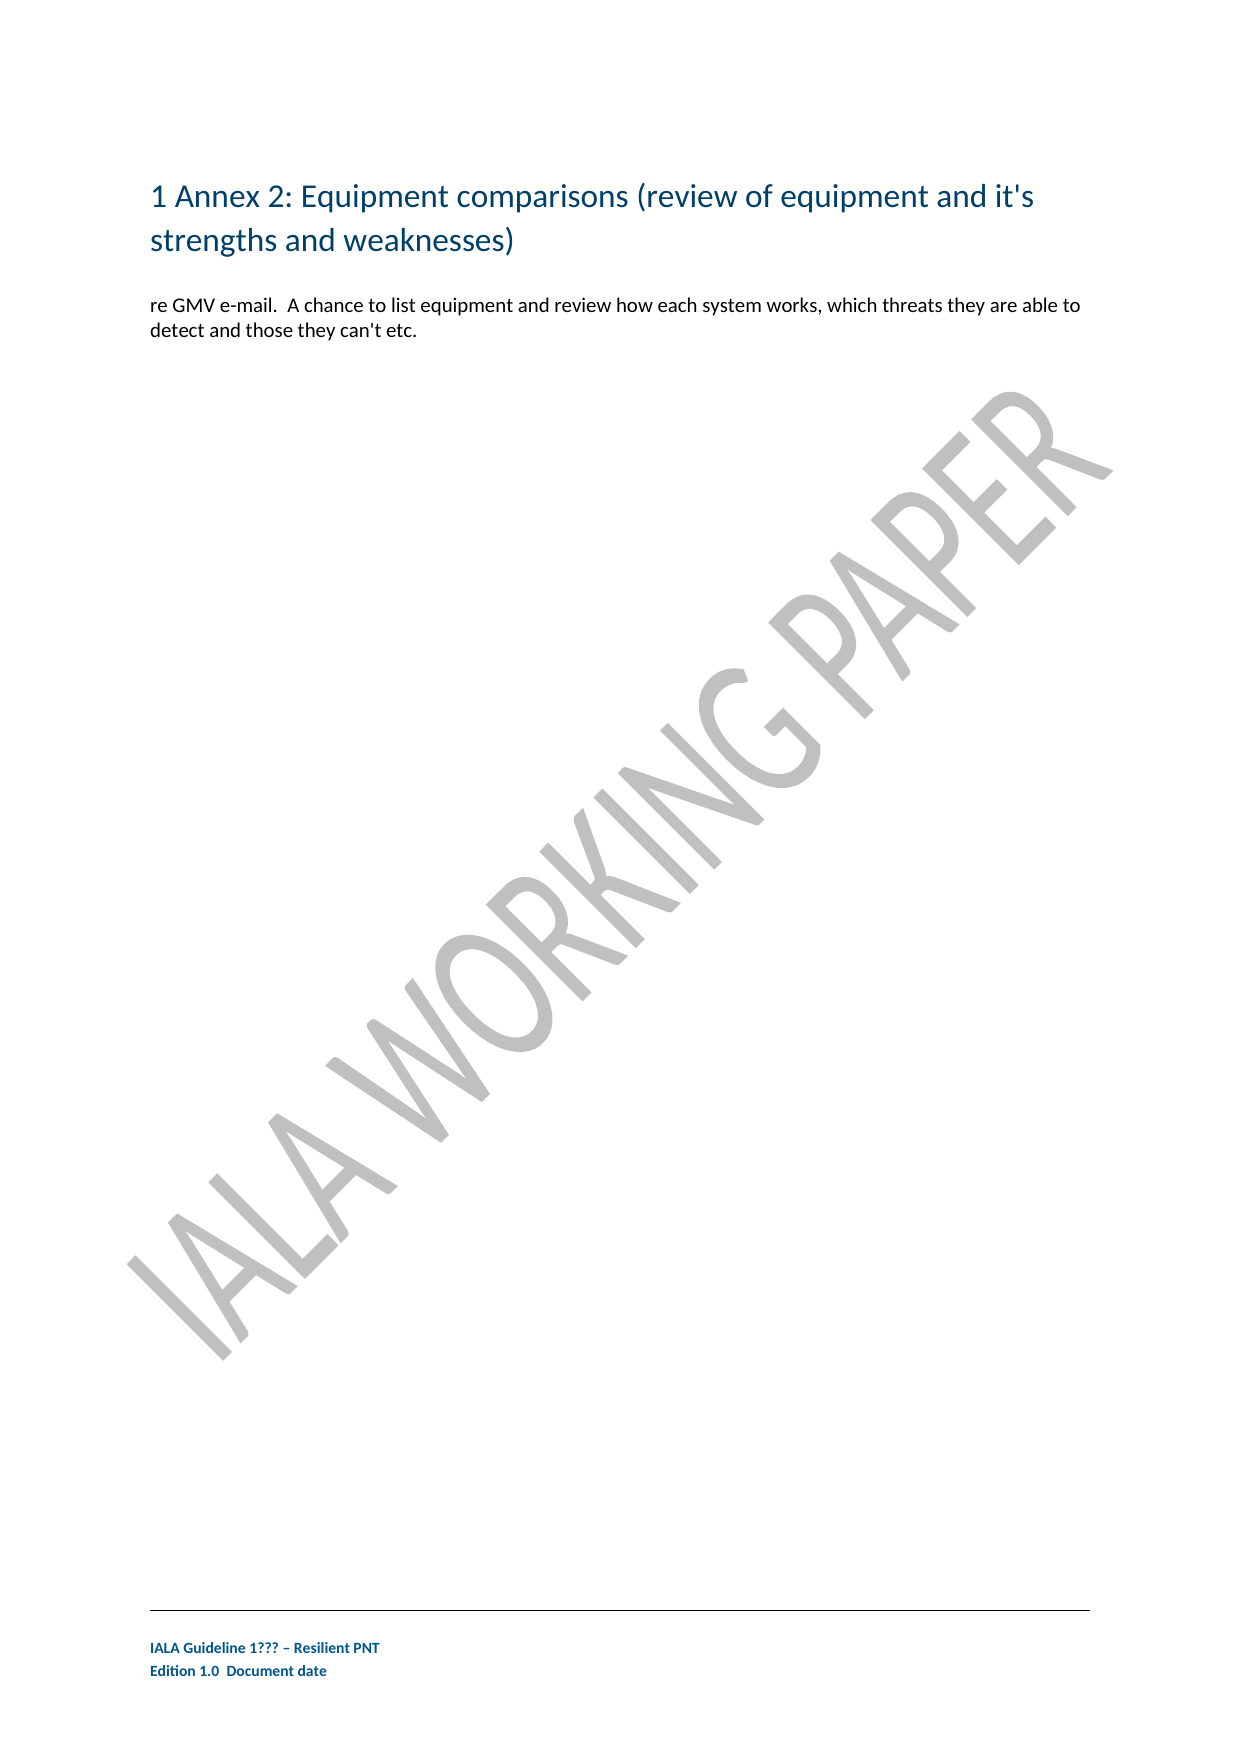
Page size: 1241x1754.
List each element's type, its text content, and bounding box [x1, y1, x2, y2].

text Annex 2: Equipment comparisons (review of equipment and it's strengths and weaknesses) [150, 175, 1090, 260]
text re GMV e-mail. A chance to list equipment and review how each system works, which threats they are able to detect and those they can't etc. [150, 292, 1090, 343]
